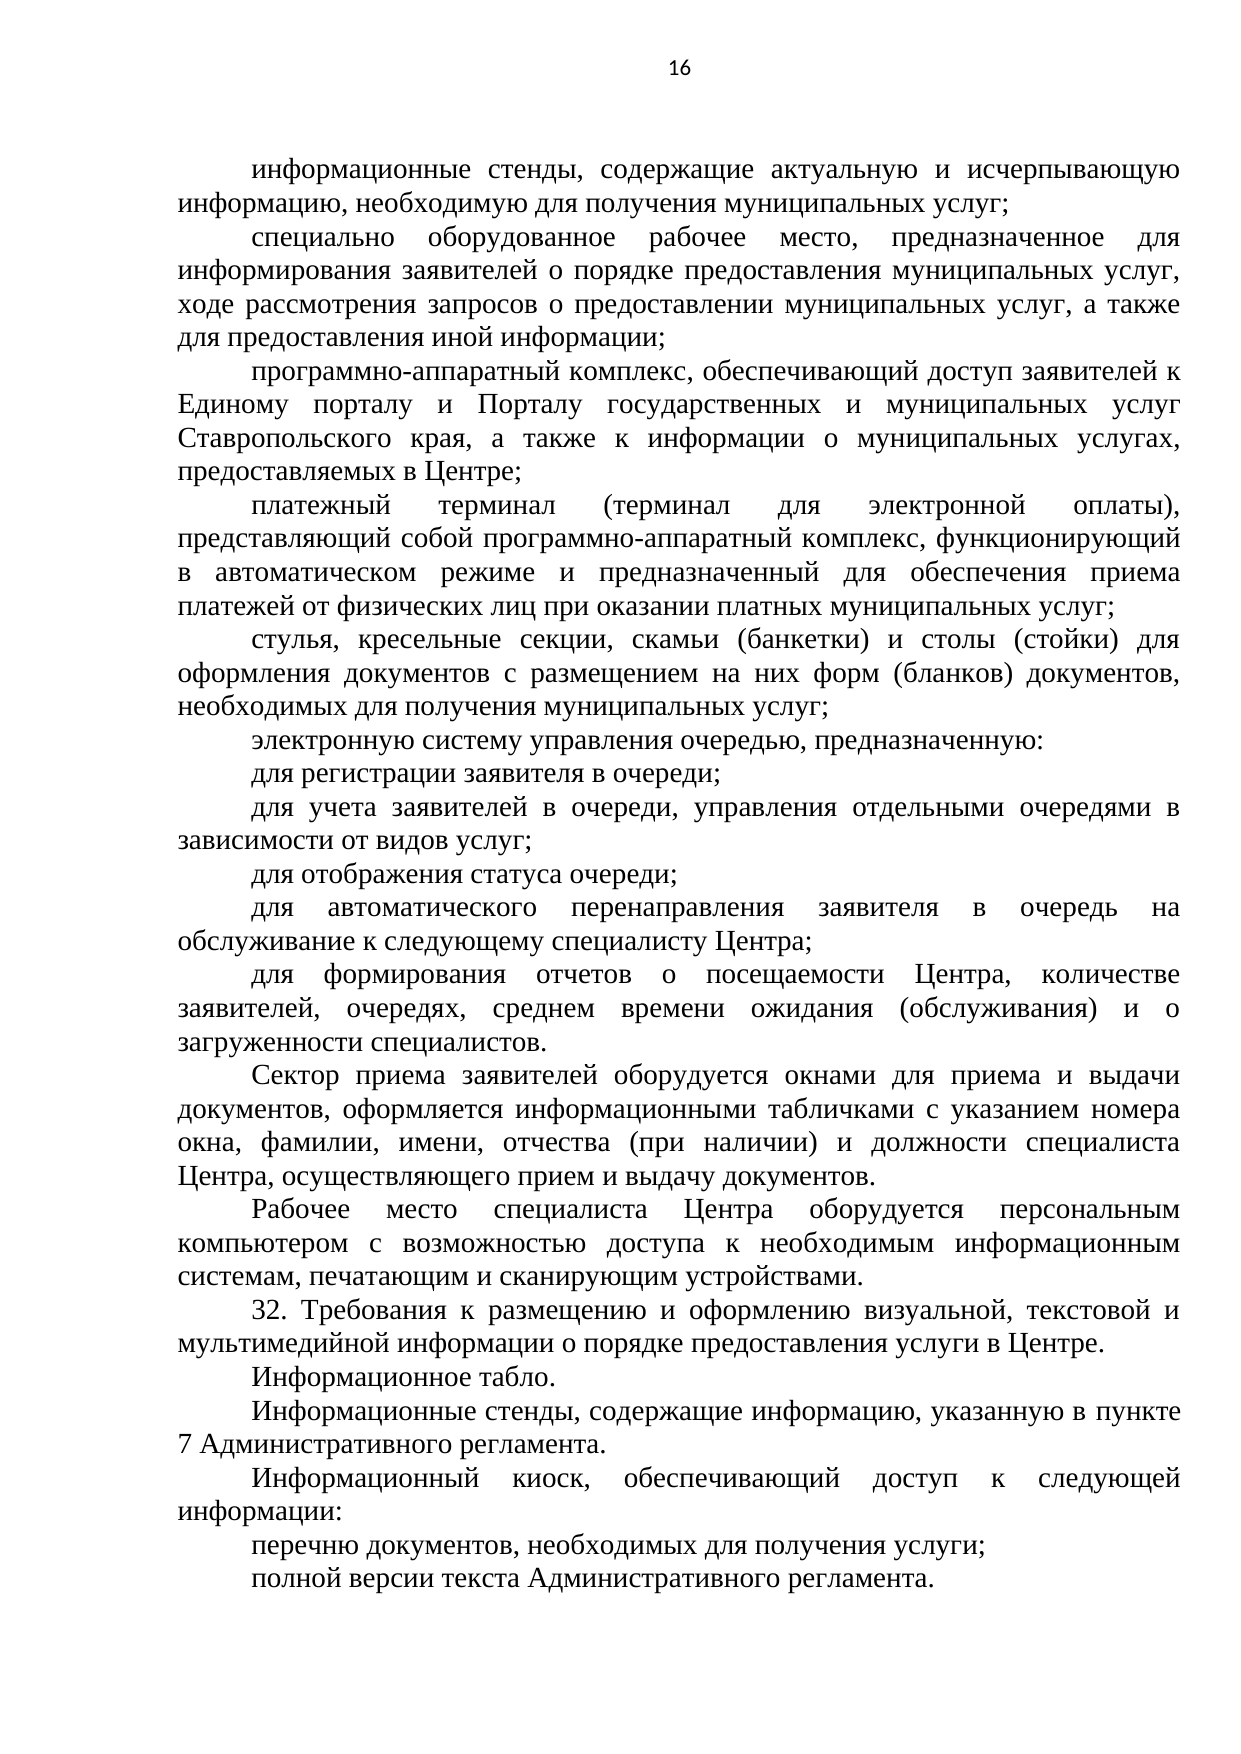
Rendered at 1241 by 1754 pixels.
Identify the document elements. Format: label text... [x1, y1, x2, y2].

text программно-аппаратный комплекс, обеспечивающий доступ заявителей к Единому порталу и Порталу государственных и муниципальных услуг Ставропольского края, а также к информации о муниципальных услугах, предоставляемых в Центре; [177, 353, 1181, 487]
text Информационный киоск, обеспечивающий доступ к следующей информации: [177, 1460, 1181, 1527]
text для формирования отчетов о посещаемости Центра, количестве заявителей, очередях, среднем времени ожидания (обслуживания) и о загруженности специалистов. [177, 957, 1181, 1057]
text Информационное табло. [177, 1359, 1181, 1393]
text Информационные стенды, содержащие информацию, указанную в пункте 7 Административного регламента. [177, 1393, 1181, 1460]
text специально оборудованное рабочее место, предназначенное для информирования заявителей о порядке предоставления муниципальных услуг, ходе рассмотрения запросов о предоставлении муниципальных услуг, а также для предоставления иной информации; [177, 219, 1181, 353]
text платежный терминал (терминал для электронной оплаты), представляющий собой программно-аппаратный комплекс, функционирующий в автоматическом режиме и предназначенный для обеспечения приема платежей от физических лиц при оказании платных муниципальных услуг; [177, 487, 1181, 621]
text для регистрации заявителя в очереди; [177, 755, 1181, 789]
text для учета заявителей в очереди, управления отдельными очередями в зависимости от видов услуг; [177, 789, 1181, 856]
text 32. Требования к размещению и оформлению визуальной, текстовой и мультимедийной информации о порядке предоставления услуги в Центре. [177, 1292, 1181, 1359]
text Рабочее место специалиста Центра оборудуется персональным компьютером с возможностью доступа к необходимым информационным системам, печатающим и сканирующим устройствами. [177, 1191, 1181, 1292]
text Сектор приема заявителей оборудуется окнами для приема и выдачи документов, оформляется информационными табличками с указанием номера окна, фамилии, имени, отчества (при наличии) и должности специалиста Центра, осуществляющего прием и выдачу документов. [177, 1057, 1181, 1191]
text для отображения статуса очереди; [177, 856, 1181, 889]
text перечню документов, необходимых для получения услуги; [177, 1527, 1181, 1560]
text для автоматического перенаправления заявителя в очередь на обслуживание к следующему специалисту Центра; [177, 889, 1181, 957]
text электронную систему управления очередью, предназначенную: [177, 722, 1181, 755]
text стулья, кресельные секции, скамьи (банкетки) и столы (стойки) для оформления документов с размещением на них форм (бланков) документов, необходимых для получения муниципальных услуг; [177, 621, 1181, 722]
text информационные стенды, содержащие актуальную и исчерпывающую информацию, необходимую для получения муниципальных услуг; [177, 152, 1181, 219]
text полной версии текста Административного регламента. [177, 1560, 1181, 1594]
